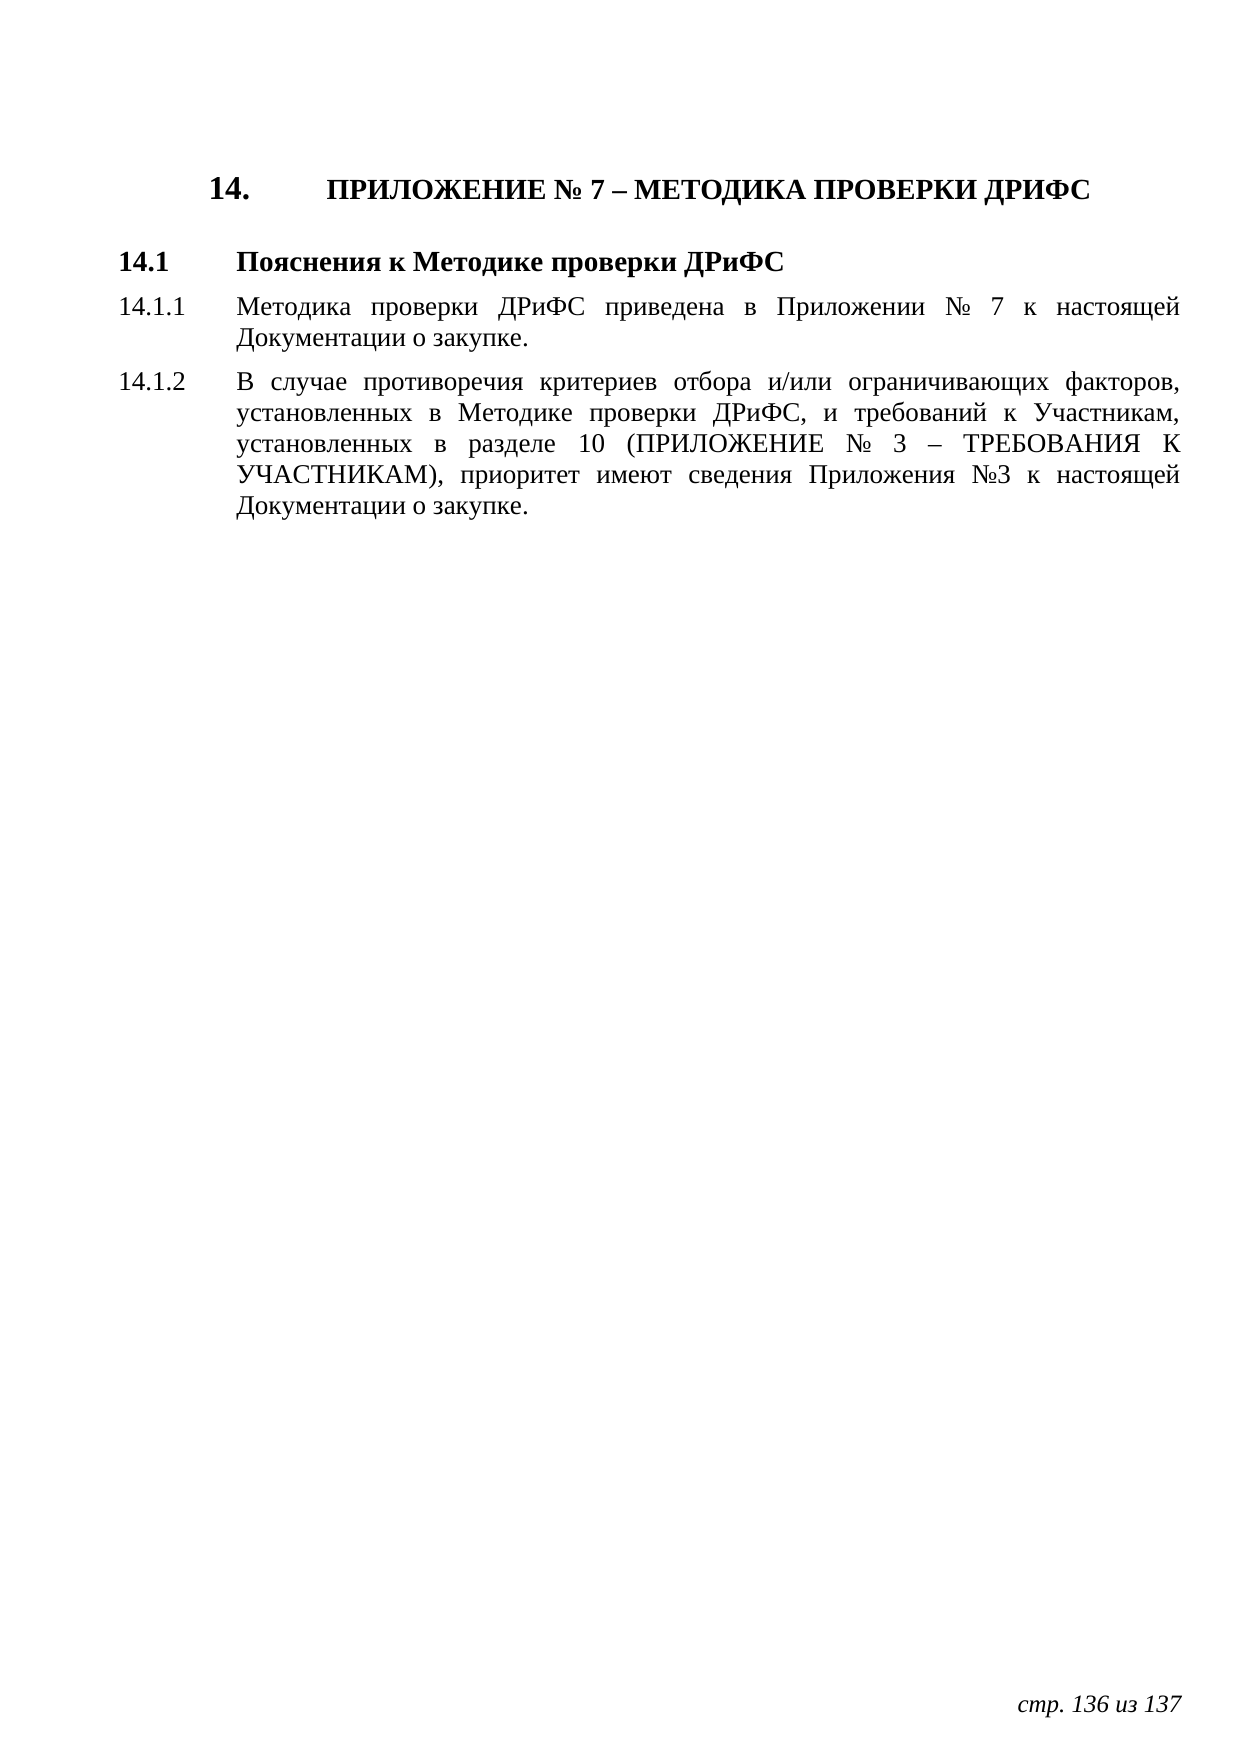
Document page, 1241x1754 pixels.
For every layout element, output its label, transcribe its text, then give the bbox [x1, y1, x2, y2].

list Методика проверки ДРиФС приведена в Приложении № 7 к настоящей Документации о закупке. [118, 290, 1181, 352]
subtitle Пояснения к Методике проверки ДРиФС [118, 244, 1181, 277]
list В случае противоречия критериев отбора и/или ограничивающих факторов, установленных в Методике проверки ДРиФС, и требований к Участникам, установленных в разделе 10 (ПРИЛОЖЕНИЕ № 3 – ТРЕБОВАНИЯ К УЧАСТНИКАМ), приоритет имеют сведения Приложения №3 к настоящей Документации о закупке. [118, 365, 1181, 521]
subtitle ПРИЛОЖЕНИЕ № 7 – МЕТОДИКА ПРОВЕРКИ ДРИФС [118, 168, 1181, 206]
